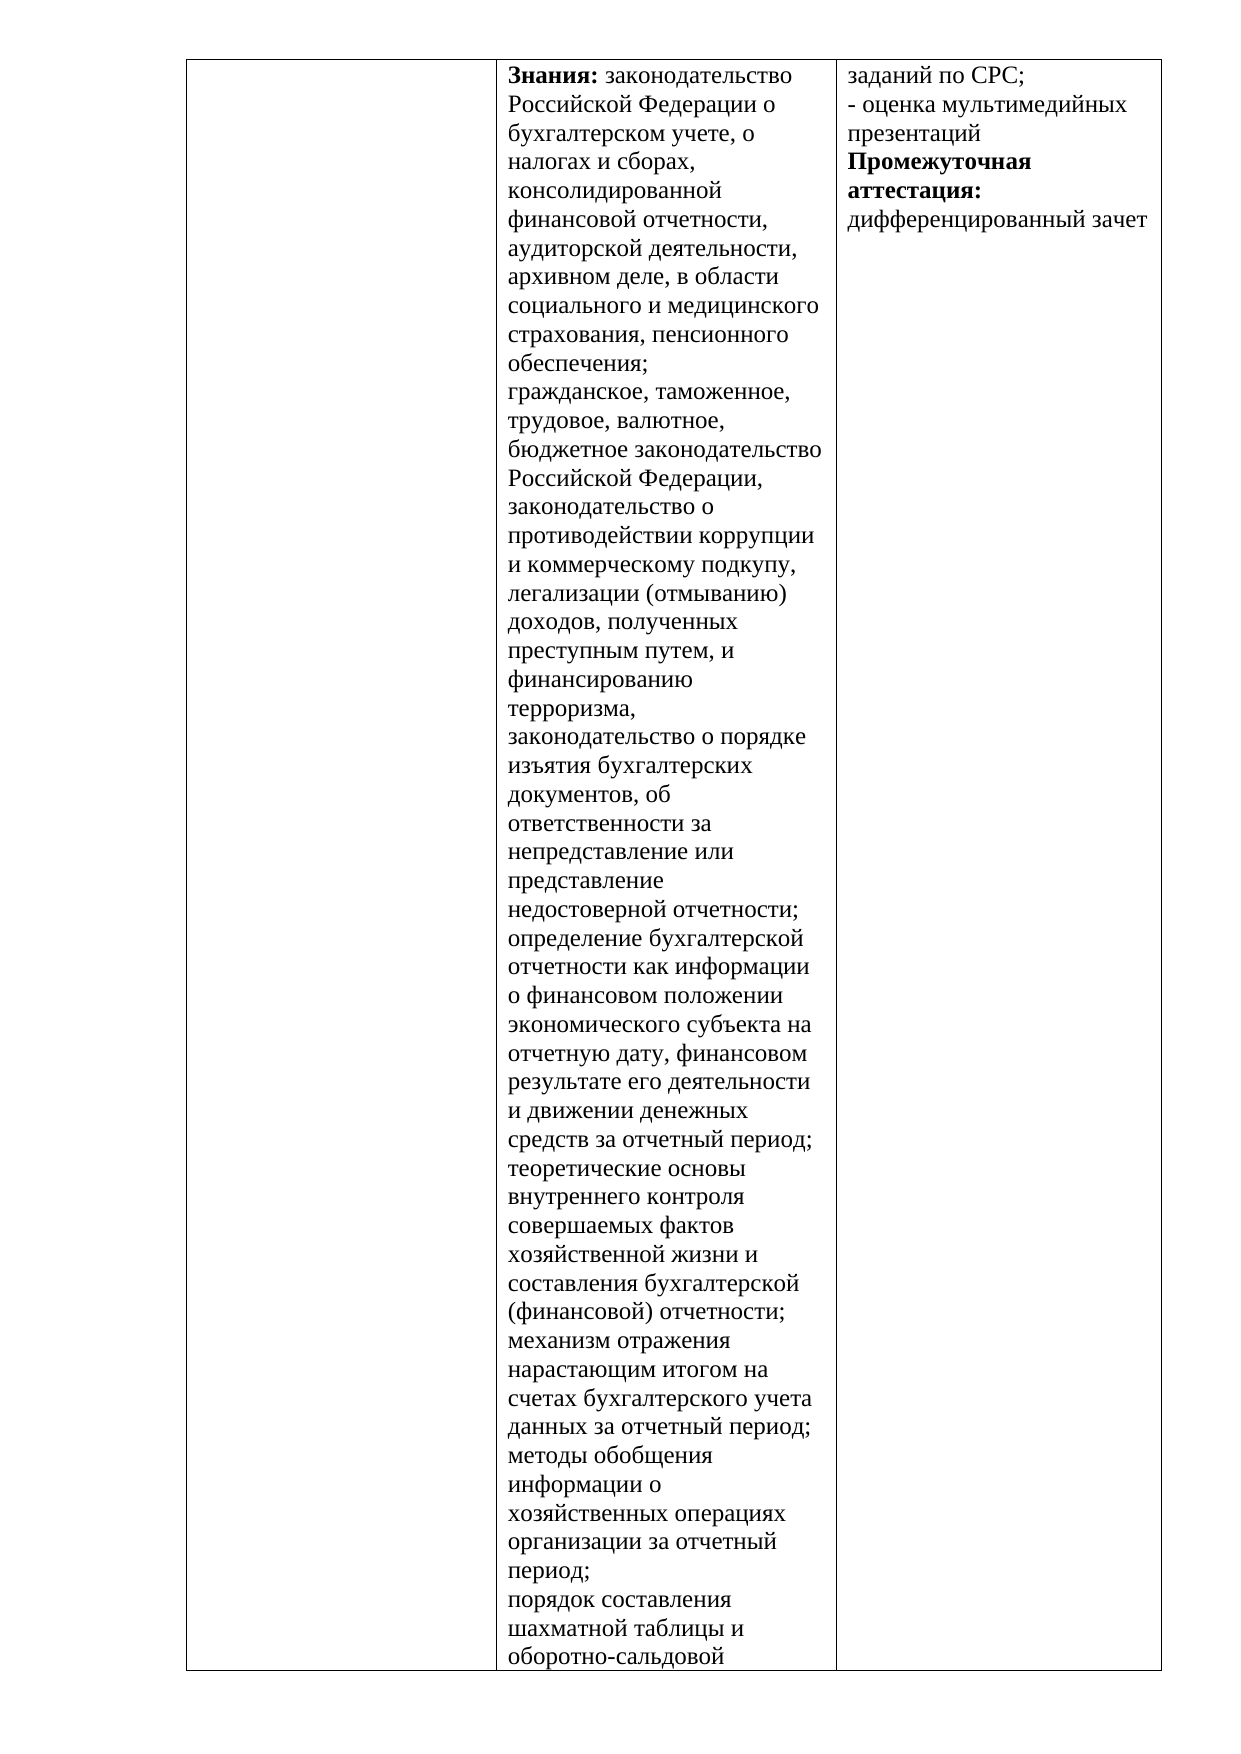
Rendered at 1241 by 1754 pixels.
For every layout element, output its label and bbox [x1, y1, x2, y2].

table_cell [187, 60, 496, 1670]
table_cell [837, 60, 1161, 1670]
table_cell [497, 60, 836, 1670]
